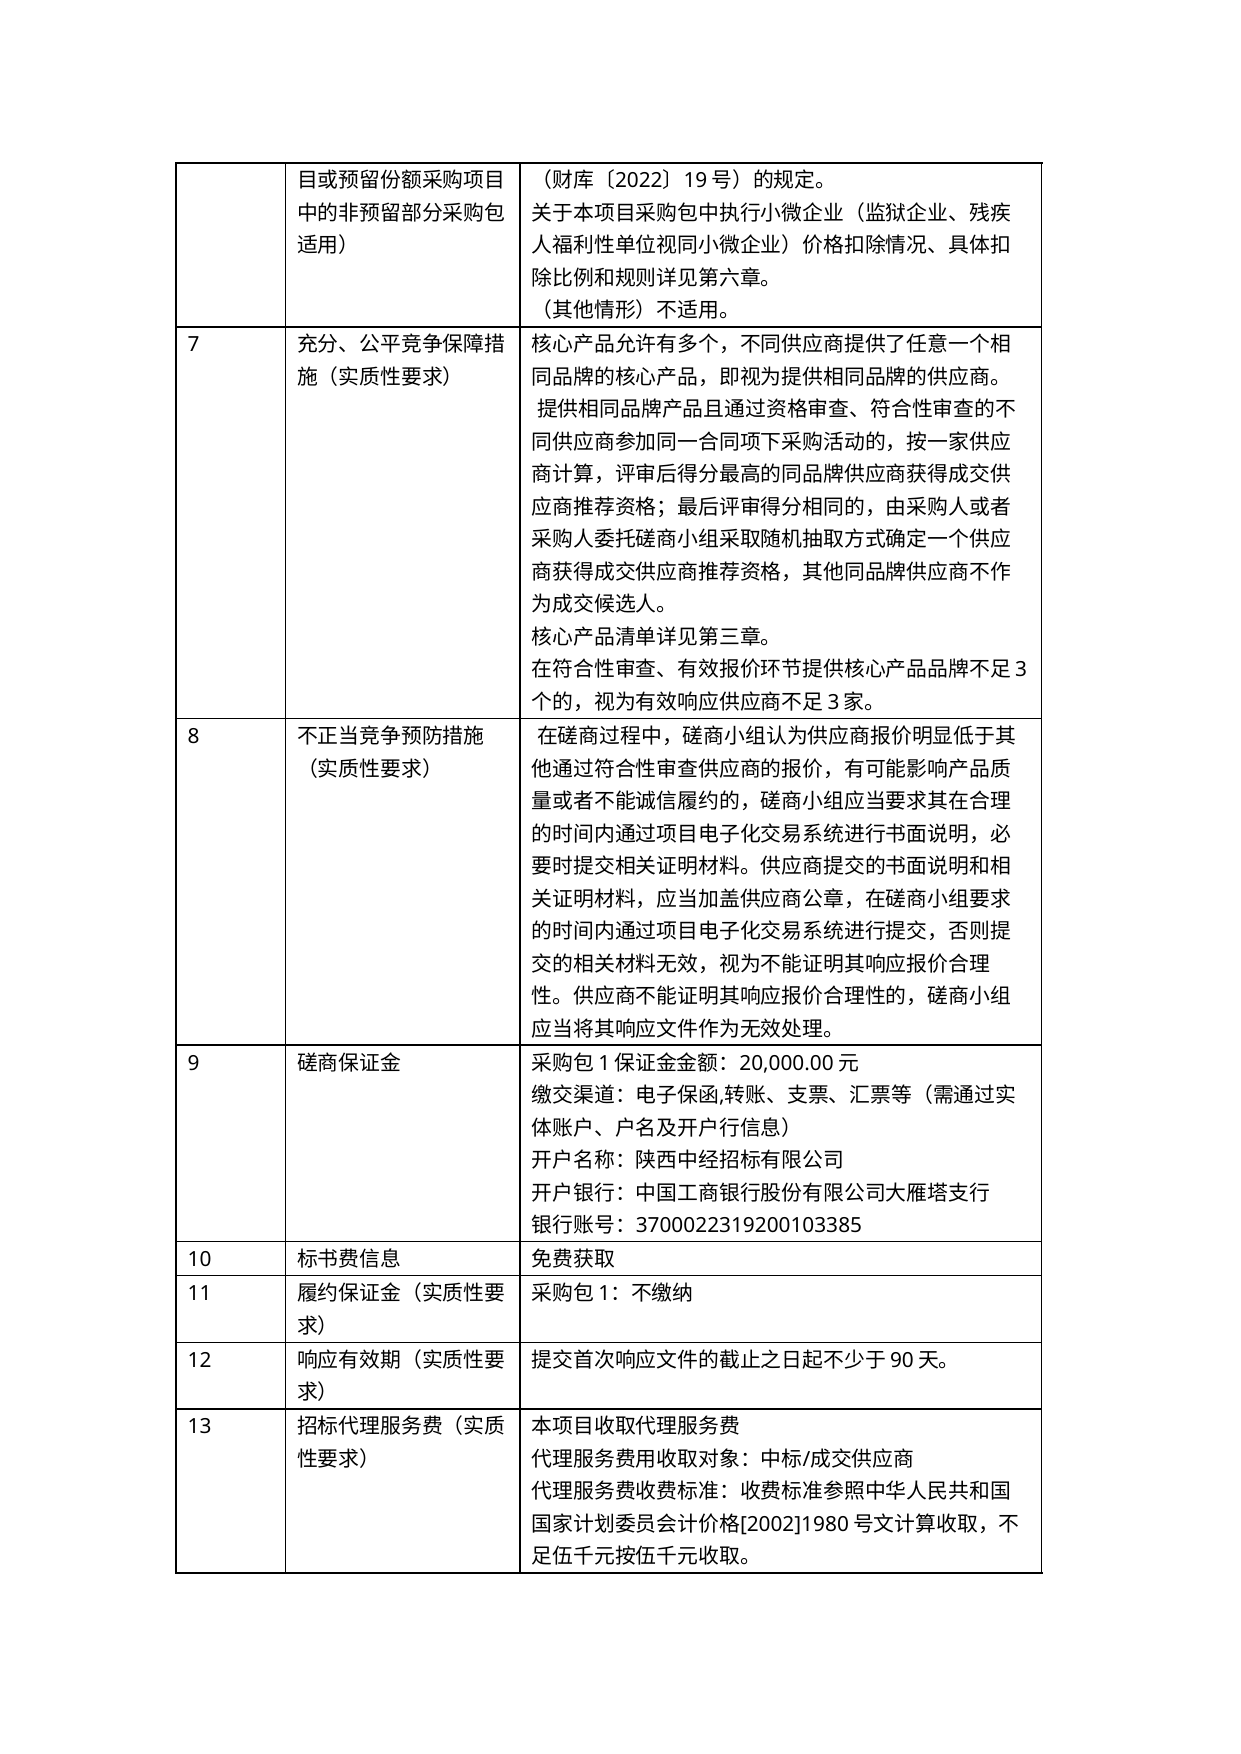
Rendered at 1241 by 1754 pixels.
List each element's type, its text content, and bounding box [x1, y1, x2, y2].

table_cell 9 [177, 1046, 285, 1241]
table_cell 采购包1保证金金额：20,000.00元 缴交渠道：电子保函,转账、支票、汇票等（需通过实体账户、户名及开户行信息） 开户名称：陕西中经招标有限公司 开户银行：中国工商银行股份有限公司大雁塔支行 银行账号：3700022319200103385 [521, 1046, 1041, 1241]
table_cell 10 [177, 1242, 285, 1275]
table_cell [286, 164, 519, 326]
table_cell 12 [177, 1343, 285, 1408]
table_cell 不正当竞争预防措施（实质性要求） [286, 719, 519, 1044]
table_cell 核心产品允许有多个，不同供应商提供了任意一个相同品牌的核心产品，即视为提供相同品牌的供应商。 提供相同品牌产品且通过资格审查、符合性审查的不同供应商参加同一合同项下采购活动的，按一家供应商计算，评审后得分最高的同品牌供应商获得成交供应商推荐资格；最后评审得分相同的，由采购人或者采购人委托磋商小组采取随机抽取方式确定一个供应商获得成交供应商推荐资格，其他同品牌供应商不作为成交候选人。 核心产品清单详见第三章。 在符合性审查、有效报价环节提供核心产品品牌不足3个的，视为有效响应供应商不足3家。 [521, 328, 1041, 718]
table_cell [521, 164, 1041, 326]
table_cell 7 [177, 328, 285, 718]
table_cell 招标代理服务费（实质性要求） [286, 1410, 519, 1572]
table_cell 11 [177, 1276, 285, 1341]
table_cell 在磋商过程中，磋商小组认为供应商报价明显低于其他通过符合性审查供应商的报价，有可能影响产品质量或者不能诚信履约的，磋商小组应当要求其在合理的时间内通过项目电子化交易系统进行书面说明，必要时提交相关证明材料。供应商提交的书面说明和相关证明材料，应当加盖供应商公章，在磋商小组要求的时间内通过项目电子化交易系统进行提交，否则提交的相关材料无效，视为不能证明其响应报价合理性。供应商不能证明其响应报价合理性的，磋商小组应当将其响应文件作为无效处理。 [521, 719, 1041, 1044]
table_cell 标书费信息 [286, 1242, 519, 1275]
table_cell 本项目收取代理服务费 代理服务费用收取对象：中标/成交供应商 代理服务费收费标准：收费标准参照中华人民共和国国家计划委员会计价格[2002]1980号文计算收取，不足伍千元按伍千元收取。 [521, 1410, 1041, 1572]
table_cell 充分、公平竞争保障措施（实质性要求） [286, 328, 519, 718]
table_cell 响应有效期（实质性要求） [286, 1343, 519, 1408]
table_cell 免费获取 [521, 1242, 1041, 1275]
table_cell 13 [177, 1410, 285, 1572]
table_cell 8 [177, 719, 285, 1044]
table_cell 采购包1：不缴纳 [521, 1276, 1041, 1341]
table_cell 磋商保证金 [286, 1046, 519, 1241]
table_cell 提交首次响应文件的截止之日起不少于90天。 [521, 1343, 1041, 1408]
table_cell 履约保证金（实质性要求） [286, 1276, 519, 1341]
table_cell 6 [177, 164, 285, 326]
